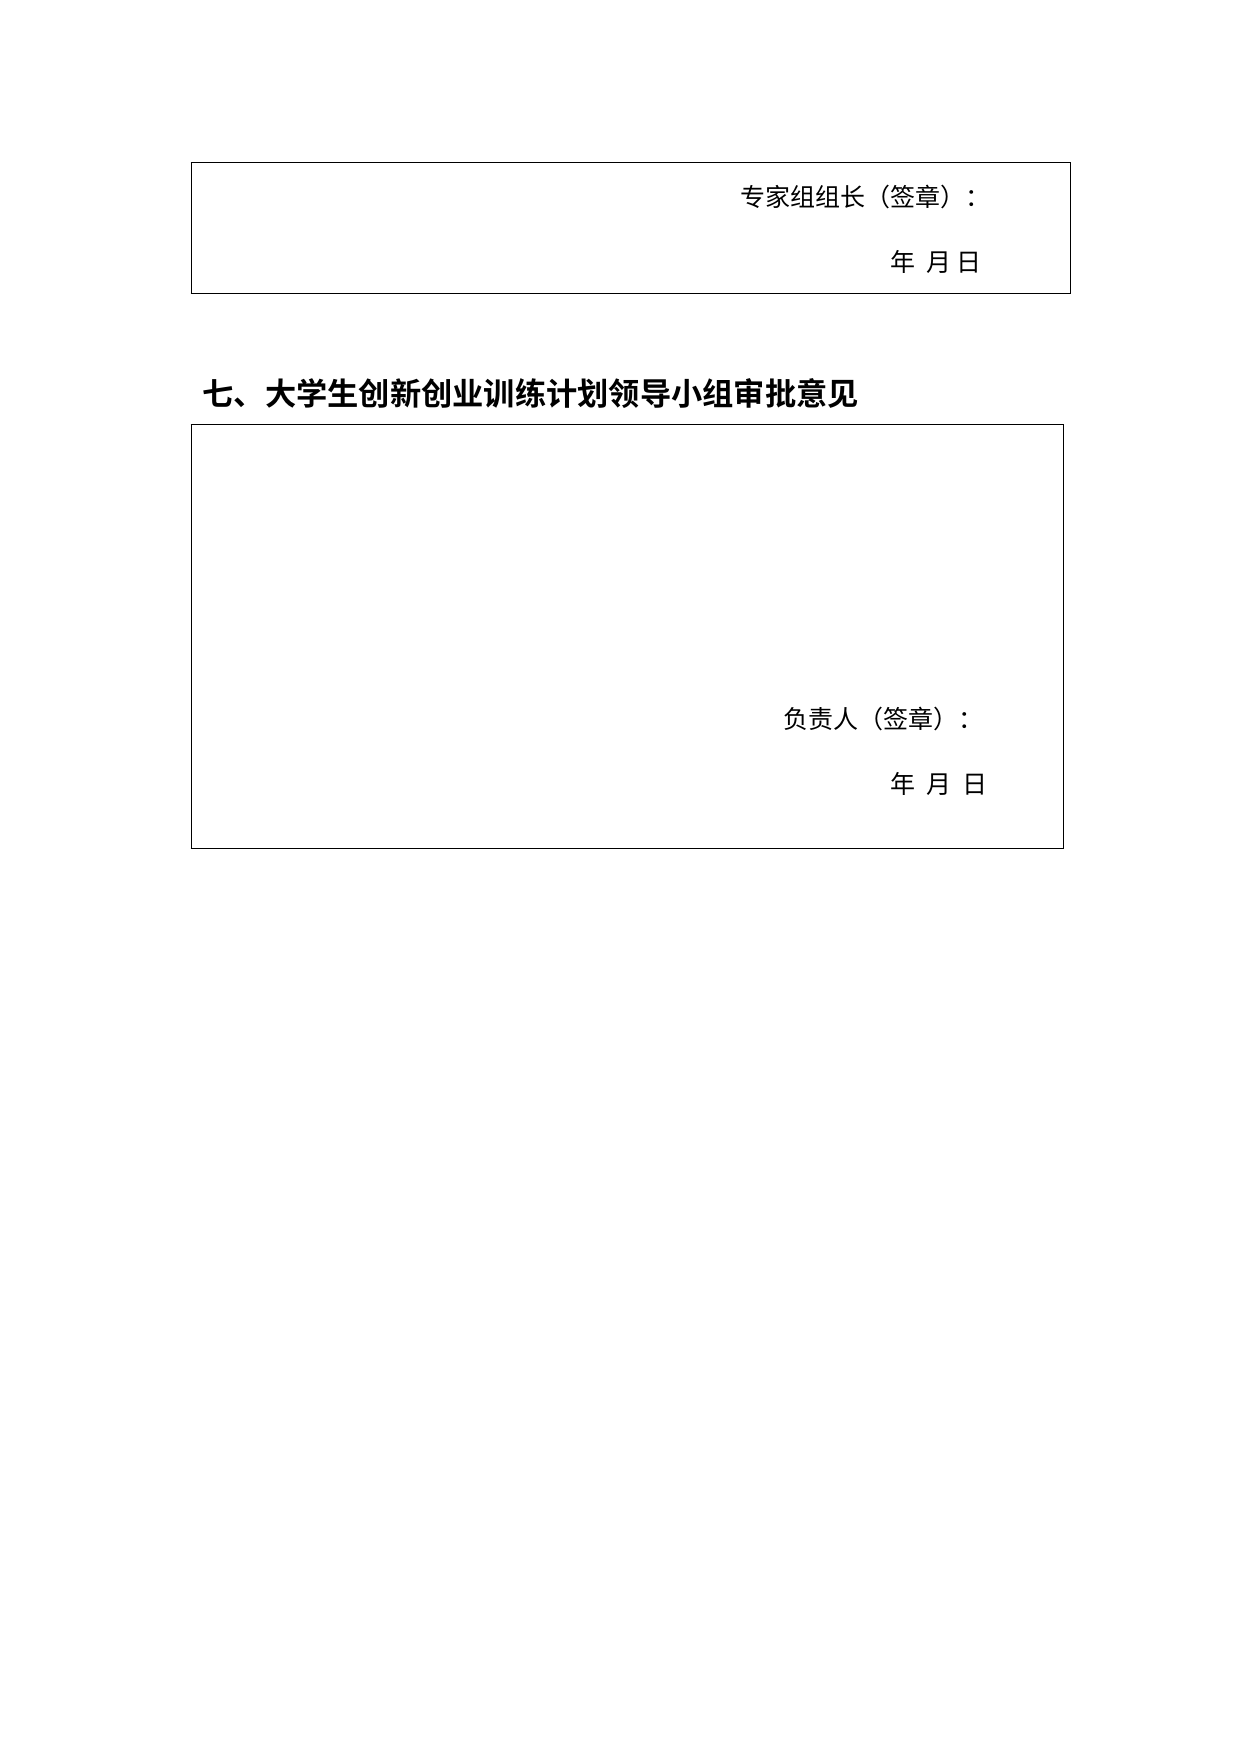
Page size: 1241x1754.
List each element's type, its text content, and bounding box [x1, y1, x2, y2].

table_header 负责人（签章）： 年 月 日 [192, 425, 1063, 848]
table_header 专家组组长（签章）： 年 月 日 [192, 163, 1070, 293]
text 七、大学生创新创业训练计划领导小组审批意见 [202, 359, 1053, 424]
